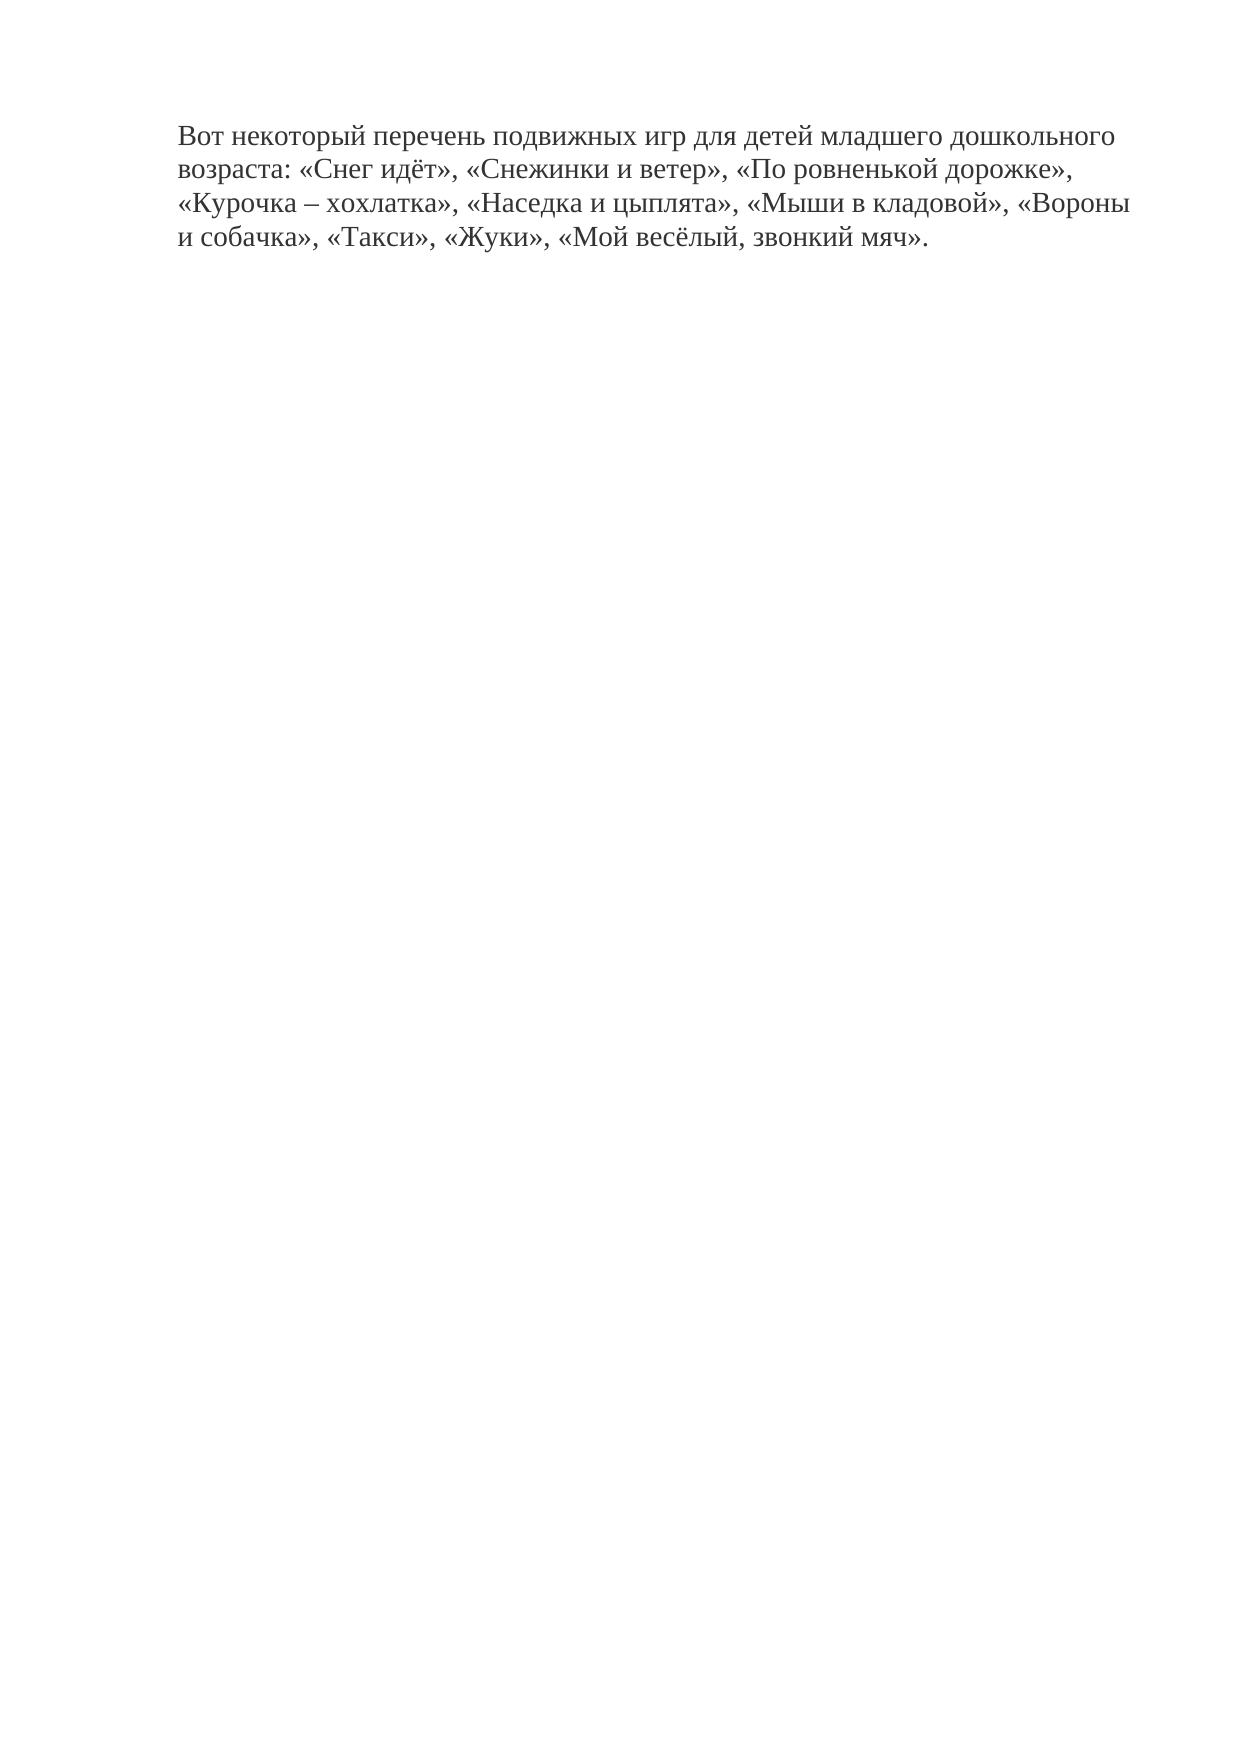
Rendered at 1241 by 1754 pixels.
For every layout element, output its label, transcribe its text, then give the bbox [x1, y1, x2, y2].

text Вот некоторый перечень подвижных игр для детей младшего дошкольного возраста: «Снег идёт», «Снежинки и ветер», «По ровненькой дорожке», «Курочка – хохлатка», «Наседка и цыплята», «Мыши в кладовой», «Вороны и собачка», «Такси», «Жуки», «Мой весёлый, звонкий мяч». [177, 118, 1152, 252]
